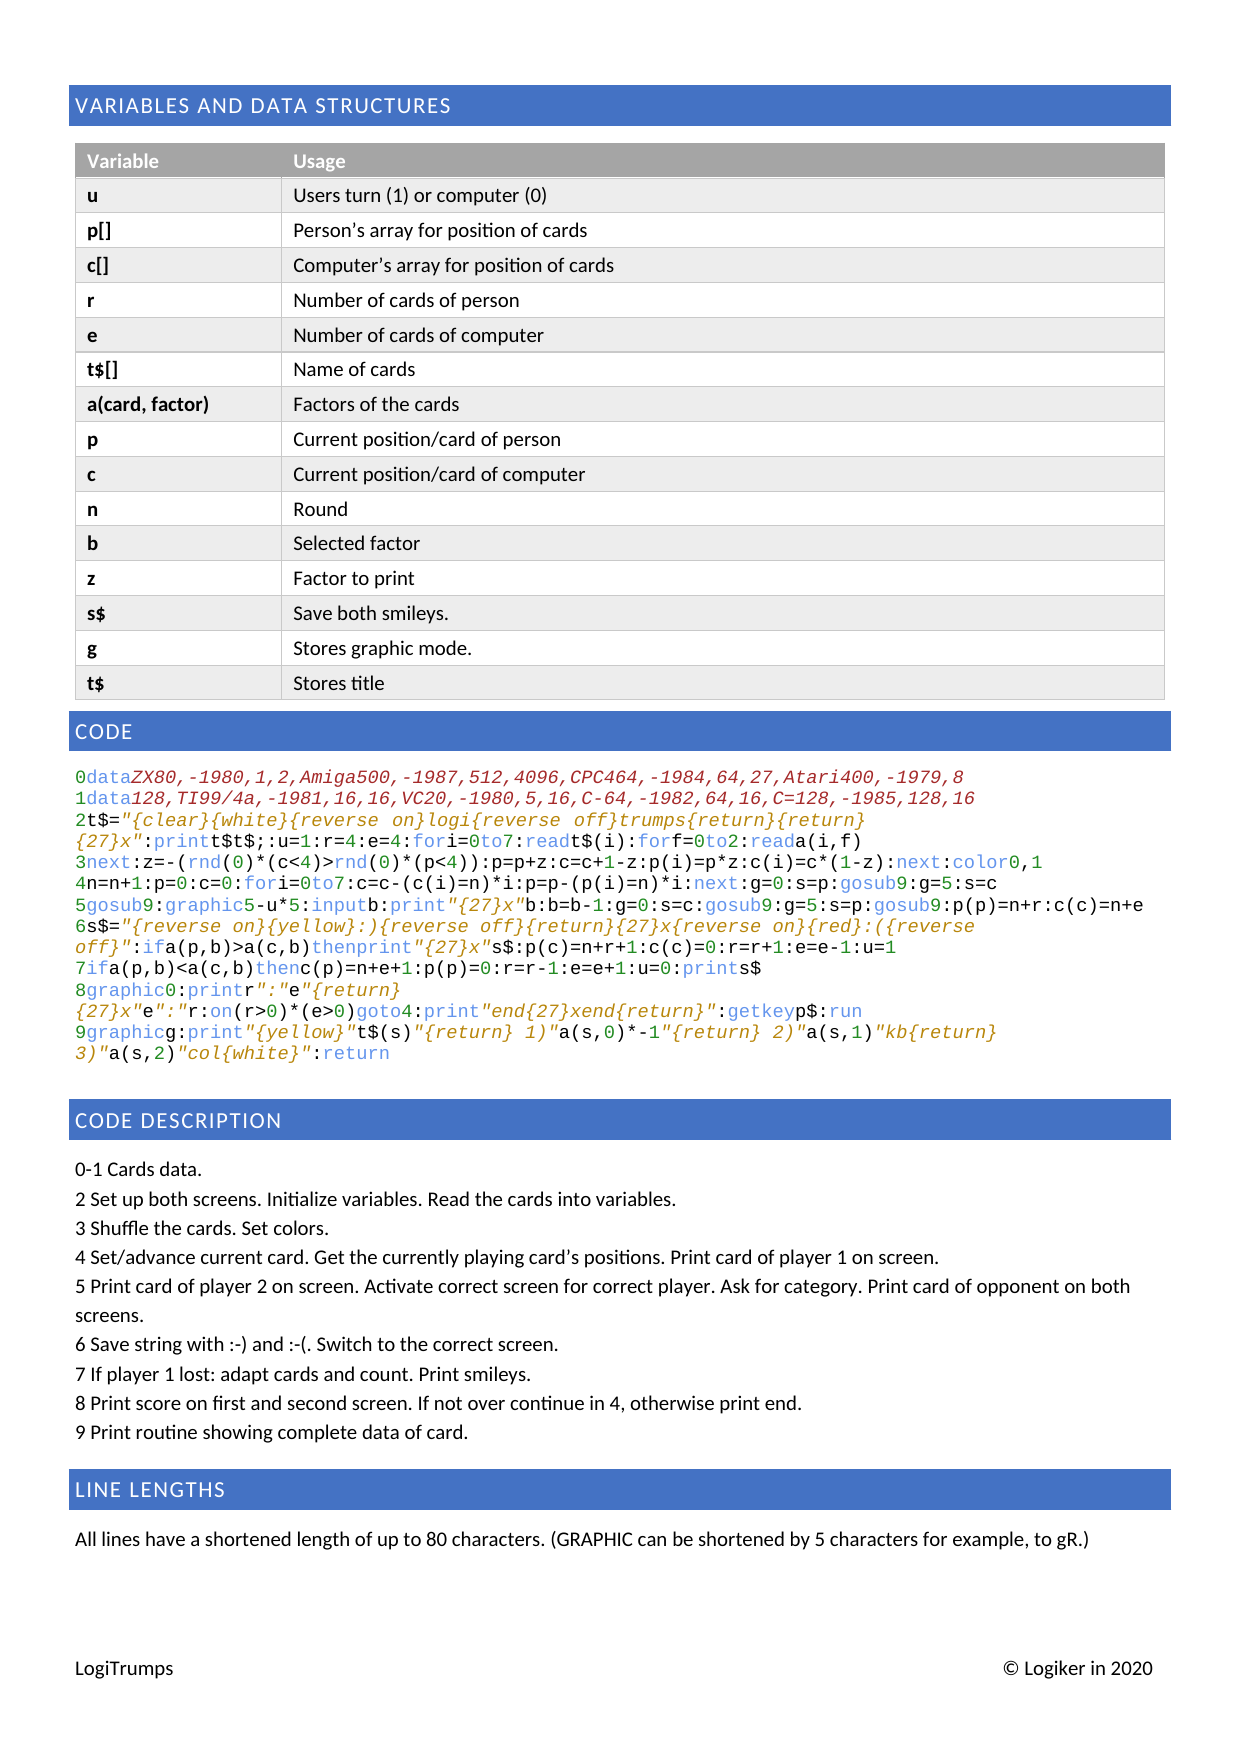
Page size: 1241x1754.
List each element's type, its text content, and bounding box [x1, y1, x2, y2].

text 6s$="{reverse on}{yellow}:){reverse off}{return}{27}x{reverse on}{red}:({reverse off}":ifa(p,b)>a(c,b)thenprint"{27}x"s$:p(c)=n+r+1:c(c)=0:r=r+1:e=e-1:u=1 [75, 917, 1165, 959]
text 5gosub9:graphic5-u*5:inputb:print"{27}x"b:b=b-1:g=0:s=c:gosub9:g=5:s=p:gosub9:p(p)=n+r:c(c)=n+e [75, 895, 1165, 917]
text 8graphic0:printr":"e"{return}{27}x"e":"r:on(r>0)*(e>0)goto4:print"end{27}xend{return}":getkeyp$:run [75, 980, 1165, 1023]
table_cell Stores graphic mode. [282, 631, 1164, 664]
table_cell Round [282, 492, 1164, 525]
table_cell r [76, 283, 281, 317]
table_cell Name of cards [282, 353, 1164, 386]
table_cell p[] [76, 213, 281, 247]
table_cell n [76, 492, 281, 525]
table_cell Factors of the cards [282, 387, 1164, 421]
table_cell Number of cards of person [282, 283, 1164, 317]
text All lines have a shortened length of up to 80 characters. (GRAPHIC can be shortened by 5 characters for example, to gR.) [75, 1526, 1165, 1552]
text 1data128,TI99/4a,-1981,16,16,VC20,-1980,5,16,C-64,-1982,64,16,C=128,-1985,128,16 [75, 789, 1165, 810]
table_cell Selected factor [282, 526, 1164, 560]
subtitle Variables and Data Structures [75, 92, 1165, 120]
table_cell a(card, factor) [76, 387, 281, 421]
table_cell Stores title [282, 666, 1164, 699]
table_cell Computer’s array for position of cards [282, 248, 1164, 282]
table_cell Number of cards of computer [282, 318, 1164, 351]
table_cell g [76, 631, 281, 664]
text 9graphicg:print"{yellow}"t$(s)"{return} 1)"a(s,0)*-1"{return} 2)"a(s,1)"kb{return} 3)"a(s,2)"col{white}":return [75, 1023, 1165, 1065]
subtitle Code [75, 717, 1165, 745]
table_cell Person’s array for position of cards [282, 213, 1164, 247]
table_cell Current position/card of computer [282, 457, 1164, 491]
table_cell e [76, 318, 281, 351]
text 7ifa(p,b)<a(c,b)thenc(p)=n+e+1:p(p)=0:r=r-1:e=e+1:u=0:prints$ [75, 959, 1165, 980]
table_cell p [76, 422, 281, 456]
table_cell Current position/card of person [282, 422, 1164, 456]
subtitle Line lengths [75, 1475, 1165, 1503]
table_cell u [76, 179, 281, 212]
table_header Usage [282, 144, 1164, 177]
text 2t$="{clear}{white}{reverse on}logi{reverse off}trumps{return}{return}{27}x":printt$t$;:u=1:r=4:e=4:fori=0to7:readt$(i):forf=0to2:reada(i,f) [75, 810, 1165, 853]
table_cell c [76, 457, 281, 491]
table_cell Users turn (1) or computer (0) [282, 179, 1164, 212]
text 4n=n+1:p=0:c=0:fori=0to7:c=c-(c(i)=n)*i:p=p-(p(i)=n)*i:next:g=0:s=p:gosub9:g=5:s=c [75, 874, 1165, 895]
table_cell z [76, 561, 281, 595]
subtitle Code description [75, 1106, 1165, 1134]
text 3next:z=-(rnd(0)*(c<4)>rnd(0)*(p<4)):p=p+z:c=c+1-z:p(i)=p*z:c(i)=c*(1-z):next:color0,1 [75, 853, 1165, 874]
table_cell Save both smileys. [282, 596, 1164, 630]
table_header Variable [76, 144, 281, 177]
text 0dataZX80,-1980,1,2,Amiga500,-1987,512,4096,CPC464,-1984,64,27,Atari400,-1979,8 [75, 768, 1165, 789]
table_cell Factor to print [282, 561, 1164, 595]
table_cell b [76, 526, 281, 560]
table_cell t$[] [76, 353, 281, 386]
table_cell s$ [76, 596, 281, 630]
text 0-1 Cards data. 2 Set up both screens. Initialize variables. Read the cards into variables. 3 Shuffle the cards. Set colors. 4 Set/advance current card. Get the currently playing card’s positions. Print card of player 1 on screen. 5 Print card of player 2 on screen. Activate correct screen for correct player. Ask for category. Print card of opponent on both screens. 6 Save string with :-) and :-(. Switch to the correct screen. 7 If player 1 lost: adapt cards and count. Print smileys. 8 Print score on first and second screen. If not over continue in 4, otherwise print end. 9 Print routine showing complete data of card. [75, 1157, 1165, 1444]
table_cell t$ [76, 666, 281, 699]
table_cell c[] [76, 248, 281, 282]
